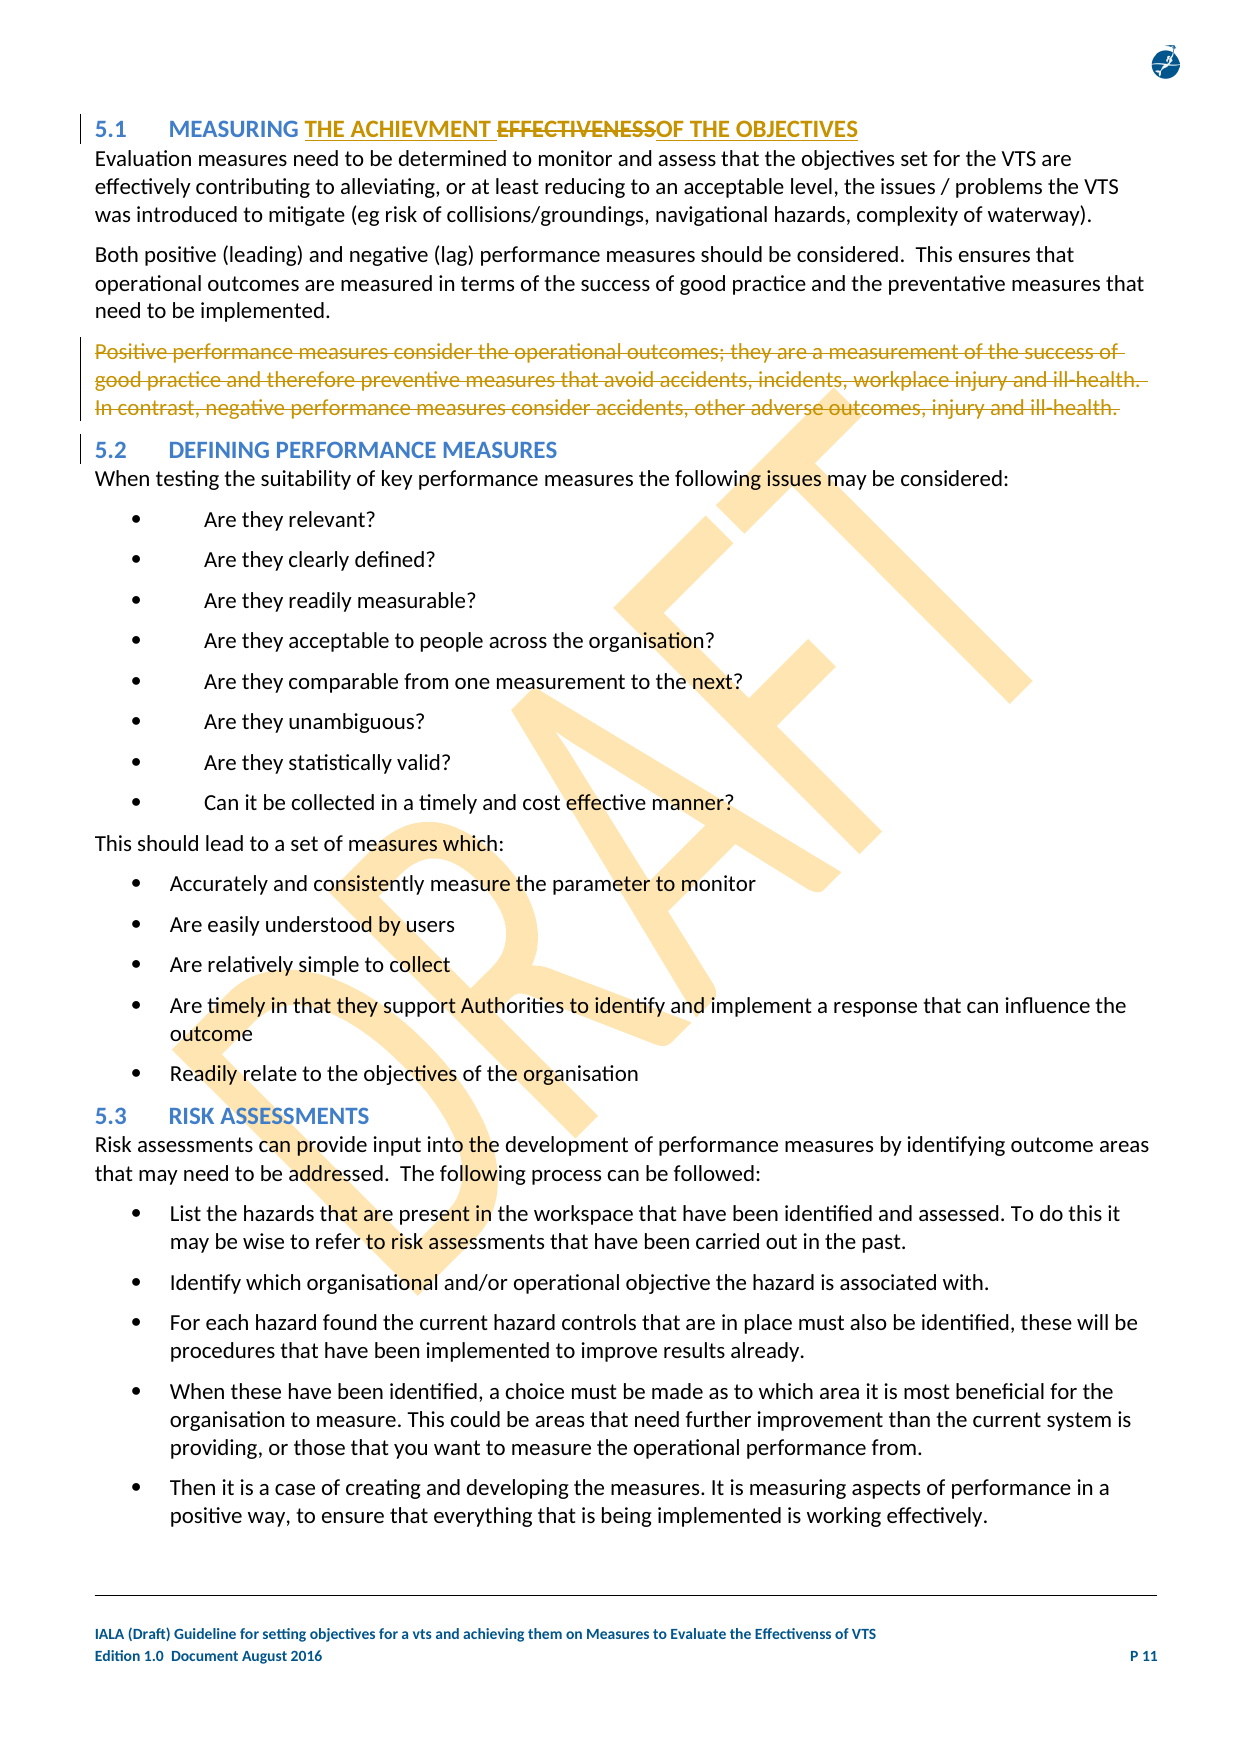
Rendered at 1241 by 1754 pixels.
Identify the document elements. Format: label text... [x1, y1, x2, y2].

text Risk assessments can provide input into the development of performance measures by identifying outcome areas that may need to be addressed. The following process can be followed: [94, 1131, 1157, 1187]
text Both positive (leading) and negative (lag) performance measures should be considered. This ensures that operational outcomes are measured in terms of the success of good practice and the preventative measures that need to be implemented. [94, 241, 1157, 325]
text Evaluation measures need to be determined to monitor and assess that the objectives set for the VTS are effectively contributing to alleviating, or at least reducing to an acceptable level, the issues / problems the VTS was introduced to mitigate (eg risk of collisions/groundings, navigational hazards, complexity of waterway). [94, 144, 1157, 228]
list Accurately and consistently measure the parameter to monitor [132, 869, 1157, 897]
picture [1120, 0, 1239, 114]
list Are easily understood by users [132, 910, 1157, 938]
subtitle 5.1 Measuring [94, 113, 1084, 144]
list When these have been identified, a choice must be made as to which area it is most beneficial for the organisation to measure. This could be areas that need further improvement than the current system is providing, or those that you want to measure the operational performance from. [132, 1377, 1157, 1461]
list Then it is a case of creating and developing the measures. It is measuring aspects of performance in a positive way, to ensure that everything that is being implemented is working effectively. [132, 1473, 1157, 1529]
list Are they relevant? [132, 505, 1157, 533]
text This should lead to a set of measures which: [94, 829, 1157, 857]
list Are they unambiguous? [132, 707, 1157, 735]
list Are timely in that they support Authorities to identify and implement a response that can influence the outcome [132, 991, 1157, 1047]
list Are they acceptable to people across the organisation? [132, 626, 1157, 654]
subtitle 5.3 Risk Assessments [94, 1100, 1084, 1131]
list Are they statistically valid? [132, 748, 1157, 776]
list Readily relate to the objectives of the organisation [132, 1059, 1157, 1088]
list For each hazard found the current hazard controls that are in place must also be identified, these will be procedures that have been implemented to improve results already. [132, 1308, 1157, 1364]
list List the hazards that are present in the workspace that have been identified and assessed. To do this it may be wise to refer to risk assessments that have been carried out in the past. [132, 1199, 1157, 1255]
list Can it be collected in a timely and cost effective manner? [132, 788, 1157, 816]
list Are they readily measurable? [132, 586, 1157, 614]
list Are they comparable from one measurement to the next? [132, 667, 1157, 695]
list Are they clearly defined? [132, 545, 1157, 573]
list Are relatively simple to collect [132, 951, 1157, 978]
list Identify which organisational and/or operational objective the hazard is associated with. [132, 1268, 1157, 1296]
text When testing the suitability of key performance measures the following issues may be considered: [94, 464, 1157, 492]
subtitle 5.2 Defining performance measures [94, 434, 1084, 464]
